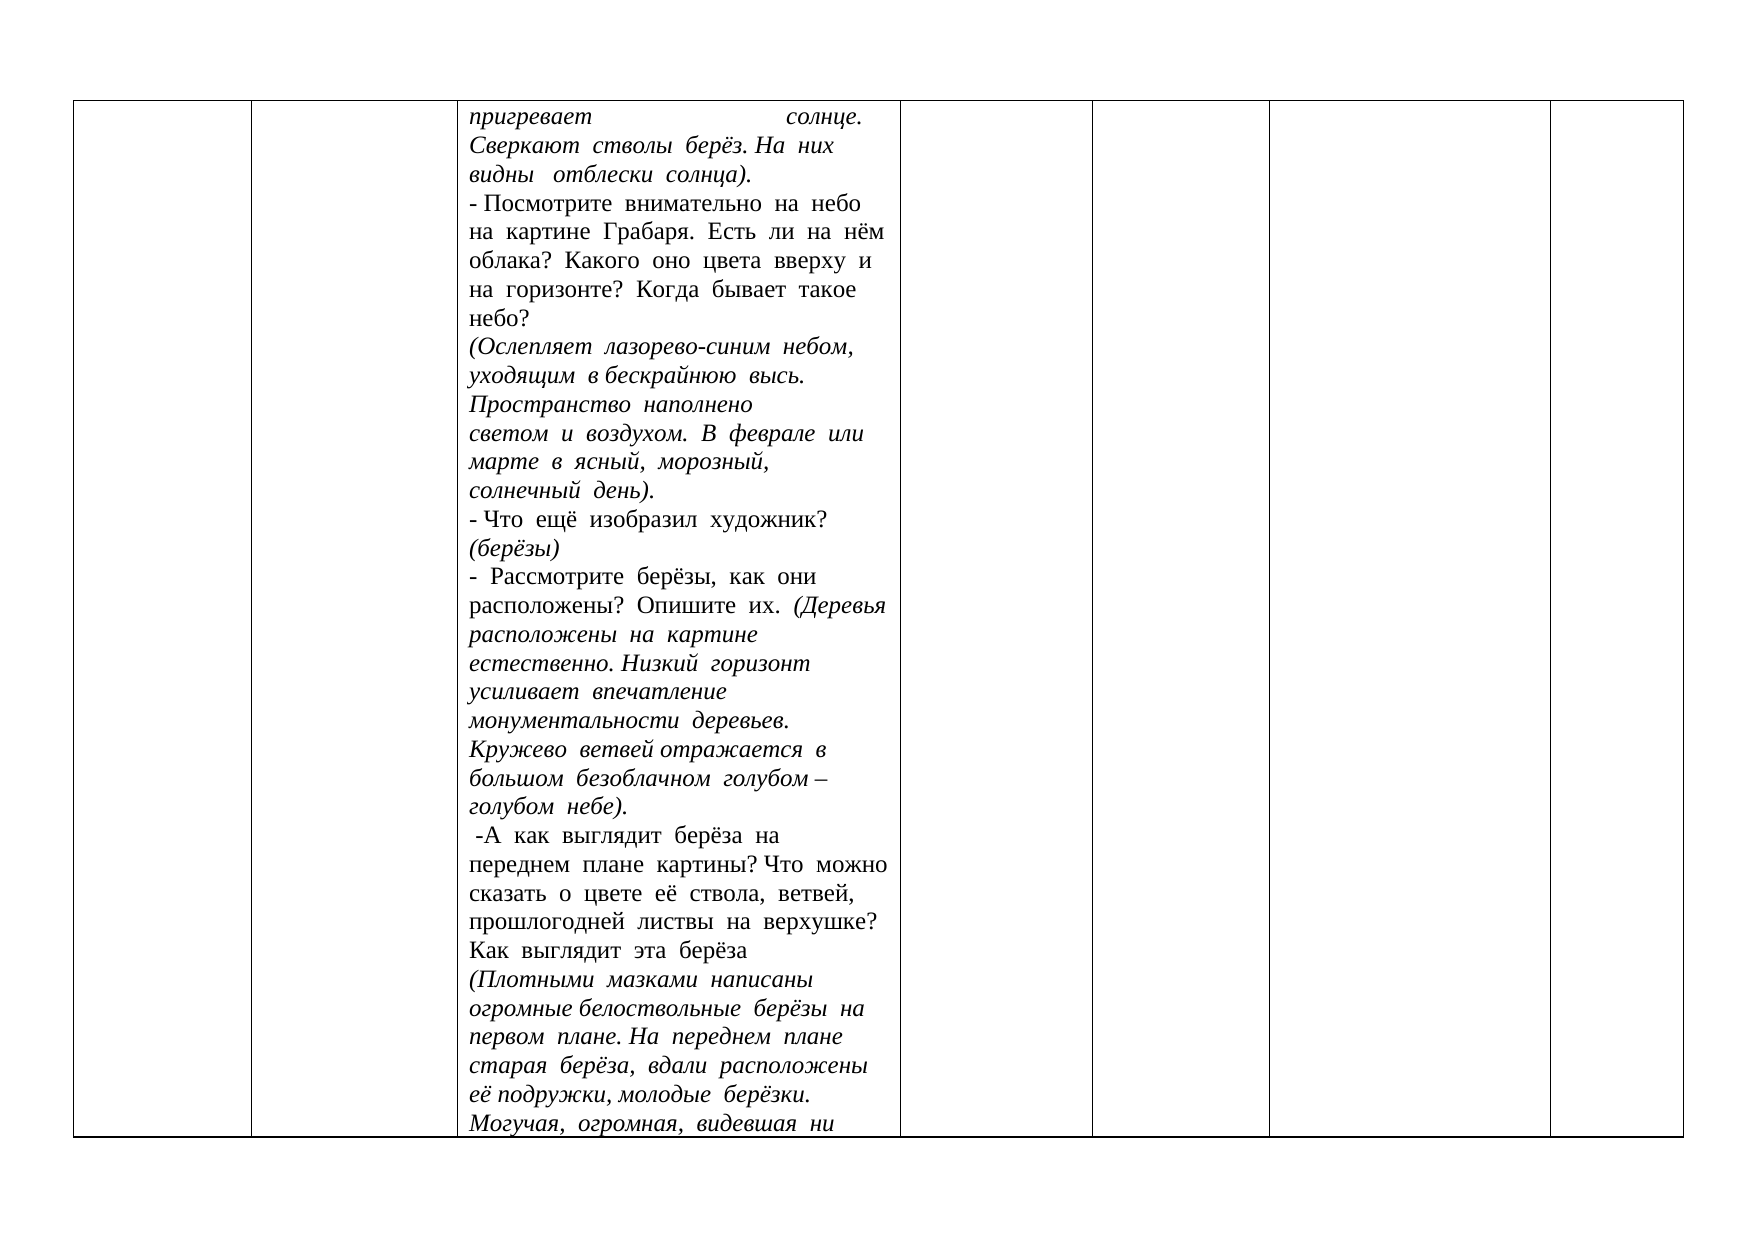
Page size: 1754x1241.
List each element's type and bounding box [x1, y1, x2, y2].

table_cell [901, 101, 1092, 1136]
table_cell [1093, 101, 1269, 1136]
table_cell [1270, 101, 1550, 1136]
table_cell [1551, 101, 1683, 1136]
table_cell [458, 101, 900, 1136]
table_cell [74, 101, 251, 1136]
table_cell [252, 101, 457, 1136]
